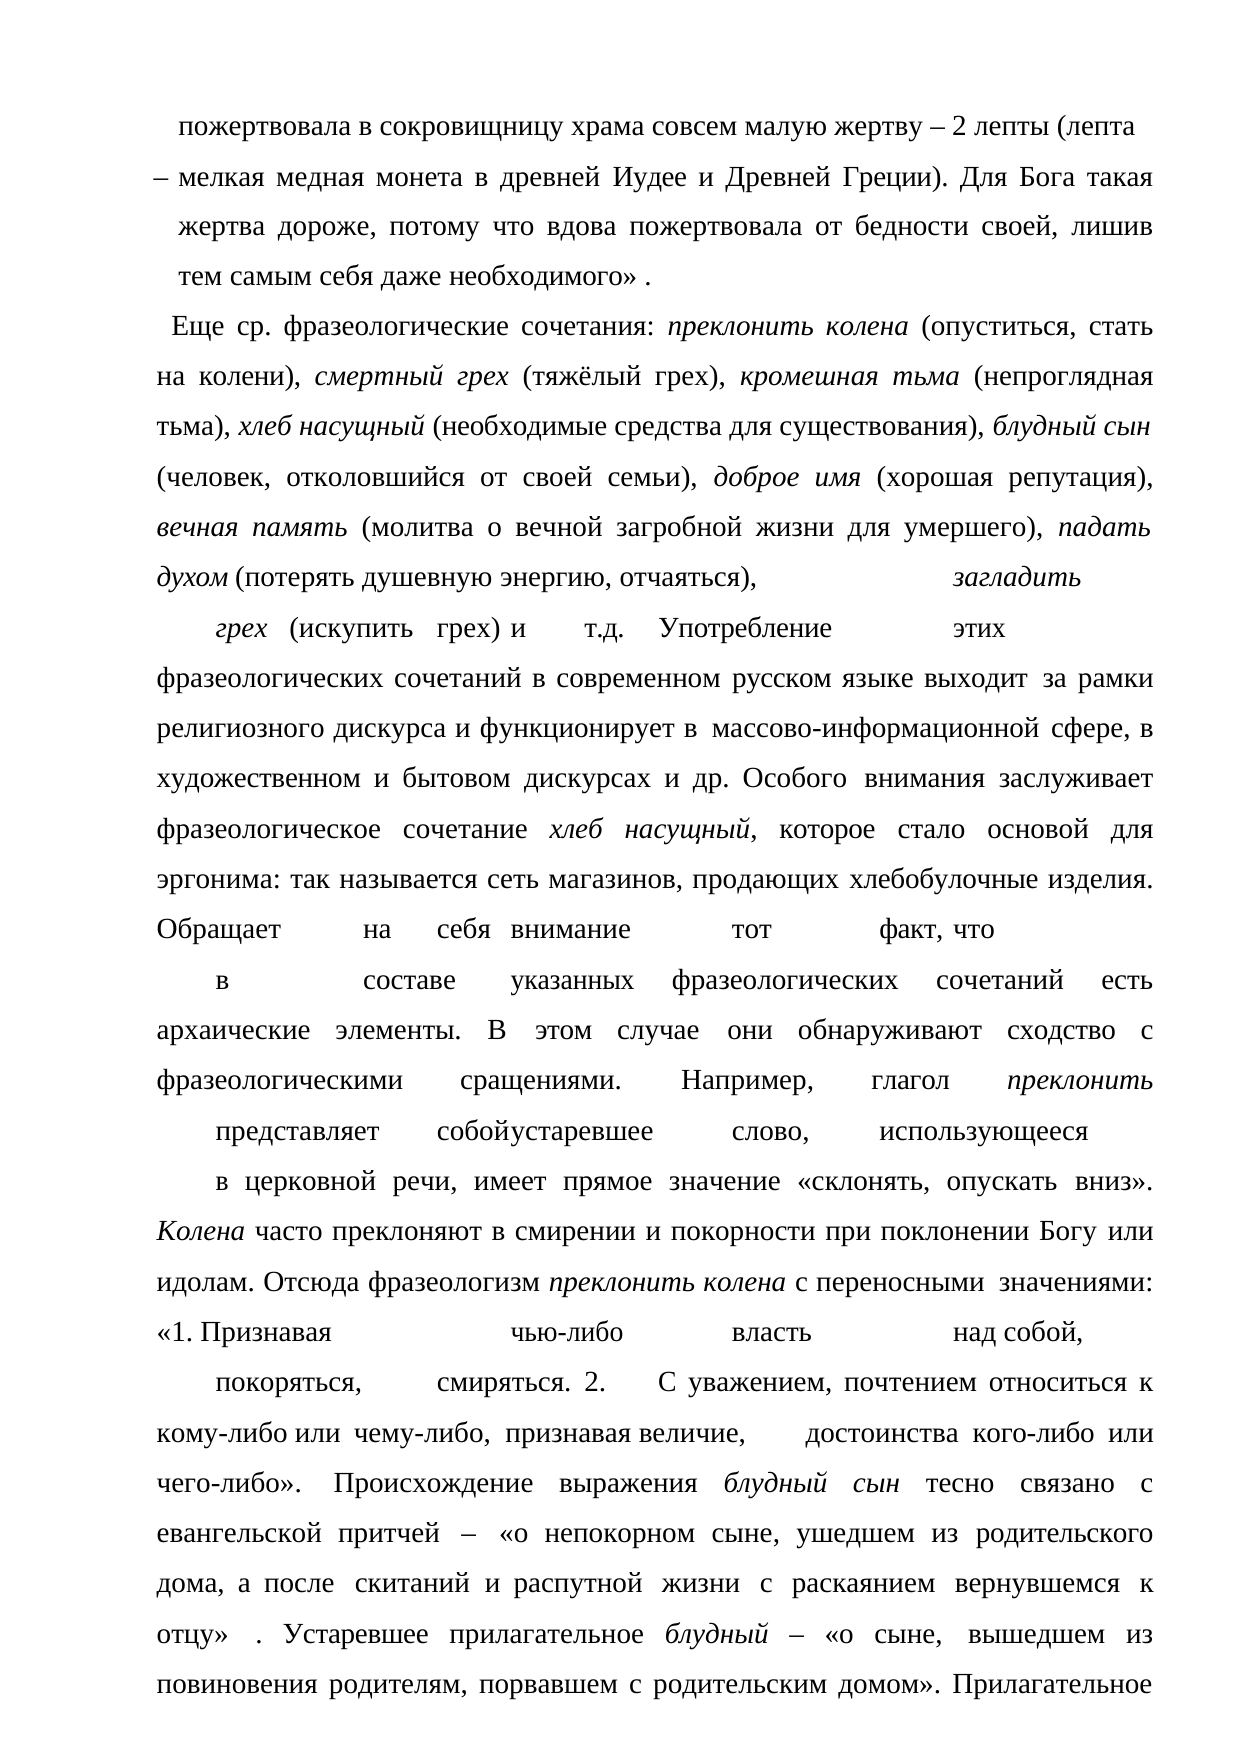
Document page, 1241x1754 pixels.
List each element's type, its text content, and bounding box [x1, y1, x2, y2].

list мелкая медная монета в древней Иудее и Древней Греции). Для Бога такая жертва дороже, потому что вдова пожертвовала от бедности своей, лишив тем самым себя даже необходимого» . [153, 159, 1153, 291]
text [178, 108, 1153, 142]
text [156, 308, 1153, 1700]
